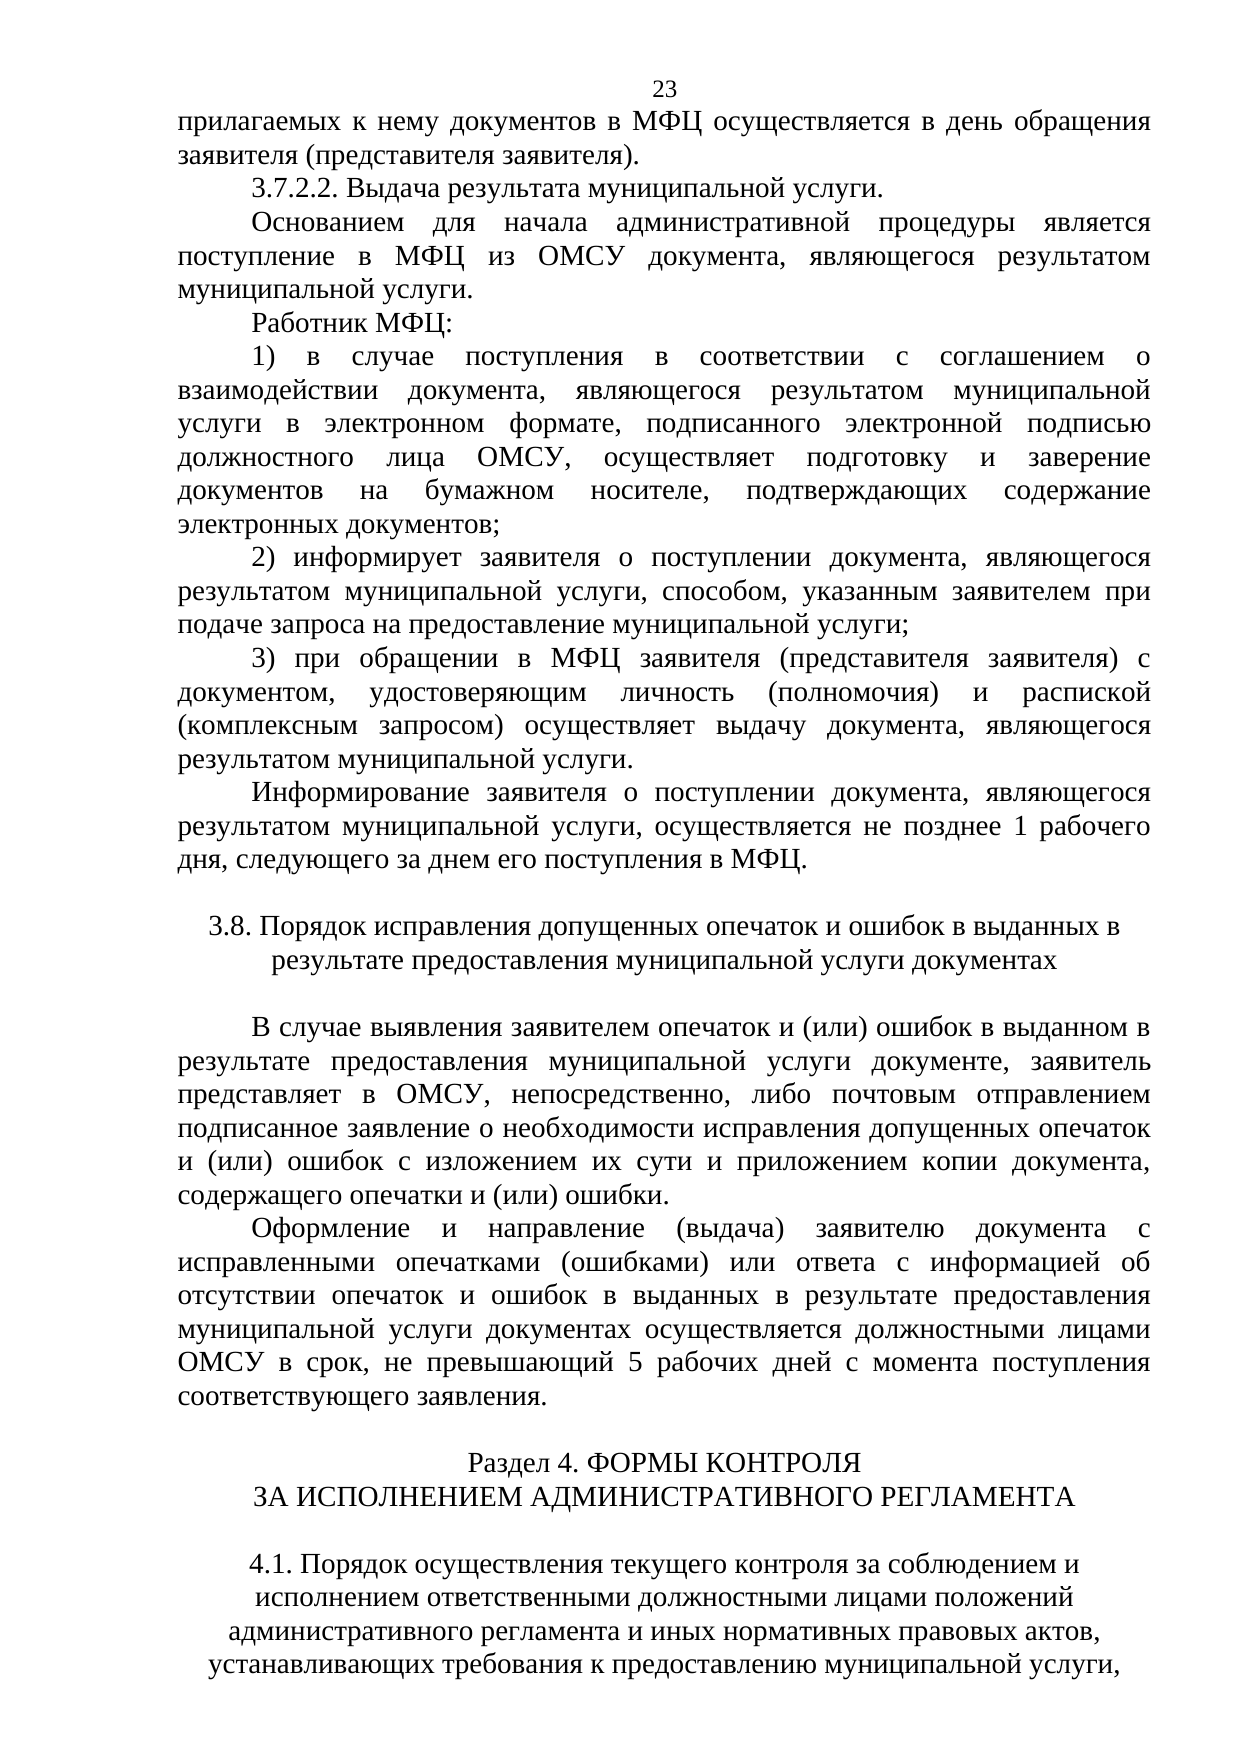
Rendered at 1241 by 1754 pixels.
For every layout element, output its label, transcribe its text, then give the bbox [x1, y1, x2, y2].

text 3.7.2.2. Выдача результата муниципальной услуги. [177, 171, 1152, 204]
text Работник МФЦ: [177, 305, 1152, 338]
text ЗА ИСПОЛНЕНИЕМ АДМИНИСТРАТИВНОГО РЕГЛАМЕНТА [177, 1479, 1152, 1512]
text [177, 103, 1152, 171]
text Информирование заявителя о поступлении документа, являющегося результатом муниципальной услуги, осуществляется не позднее 1 рабочего дня, следующего за днем его поступления в МФЦ. [177, 774, 1152, 875]
text 3) при обращении в МФЦ заявителя (представителя заявителя) с документом, удостоверяющим личность (полномочия) и распиской (комплексным запросом) осуществляет выдачу документа, являющегося результатом муниципальной услуги. [177, 640, 1152, 774]
text Оформление и направление (выдача) заявителю документа с исправленными опечатками (ошибками) или ответа с информацией об отсутствии опечаток и ошибок в выданных в результате предоставления муниципальной услуги документах осуществляется должностными лицами ОМСУ в срок, не превышающий 5 рабочих дней с момента поступления соответствующего заявления. [177, 1210, 1152, 1412]
text 2) информирует заявителя о поступлении документа, являющегося результатом муниципальной услуги, способом, указанным заявителем при подаче запроса на предоставление муниципальной услуги; [177, 539, 1152, 640]
text 3.8. Порядок исправления допущенных опечаток и ошибок в выданных в результате предоставления муниципальной услуги документах [177, 908, 1152, 976]
text Раздел 4. ФОРМЫ КОНТРОЛЯ [177, 1445, 1152, 1479]
text 4.1. Порядок осуществления текущего контроля за соблюдением и исполнением ответственными должностными лицами положений административного регламента и иных нормативных правовых актов, устанавливающих требования к предоставлению муниципальной услуги, [177, 1546, 1152, 1680]
text Основанием для начала административной процедуры является поступление в МФЦ из ОМСУ документа, являющегося результатом муниципальной услуги. [177, 204, 1152, 305]
text В случае выявления заявителем опечаток и (или) ошибок в выданном в результате предоставления муниципальной услуги документе, заявитель представляет в ОМСУ, непосредственно, либо почтовым отправлением подписанное заявление о необходимости исправления допущенных опечаток и (или) ошибок с изложением их сути и приложением копии документа, содержащего опечатки и (или) ошибки. [177, 1009, 1152, 1210]
text 1) в случае поступления в соответствии с соглашением о взаимодействии документа, являющегося результатом муниципальной услуги в электронном формате, подписанного электронной подписью должностного лица ОМСУ, осуществляет подготовку и заверение документов на бумажном носителе, подтверждающих содержание электронных документов; [177, 338, 1152, 539]
